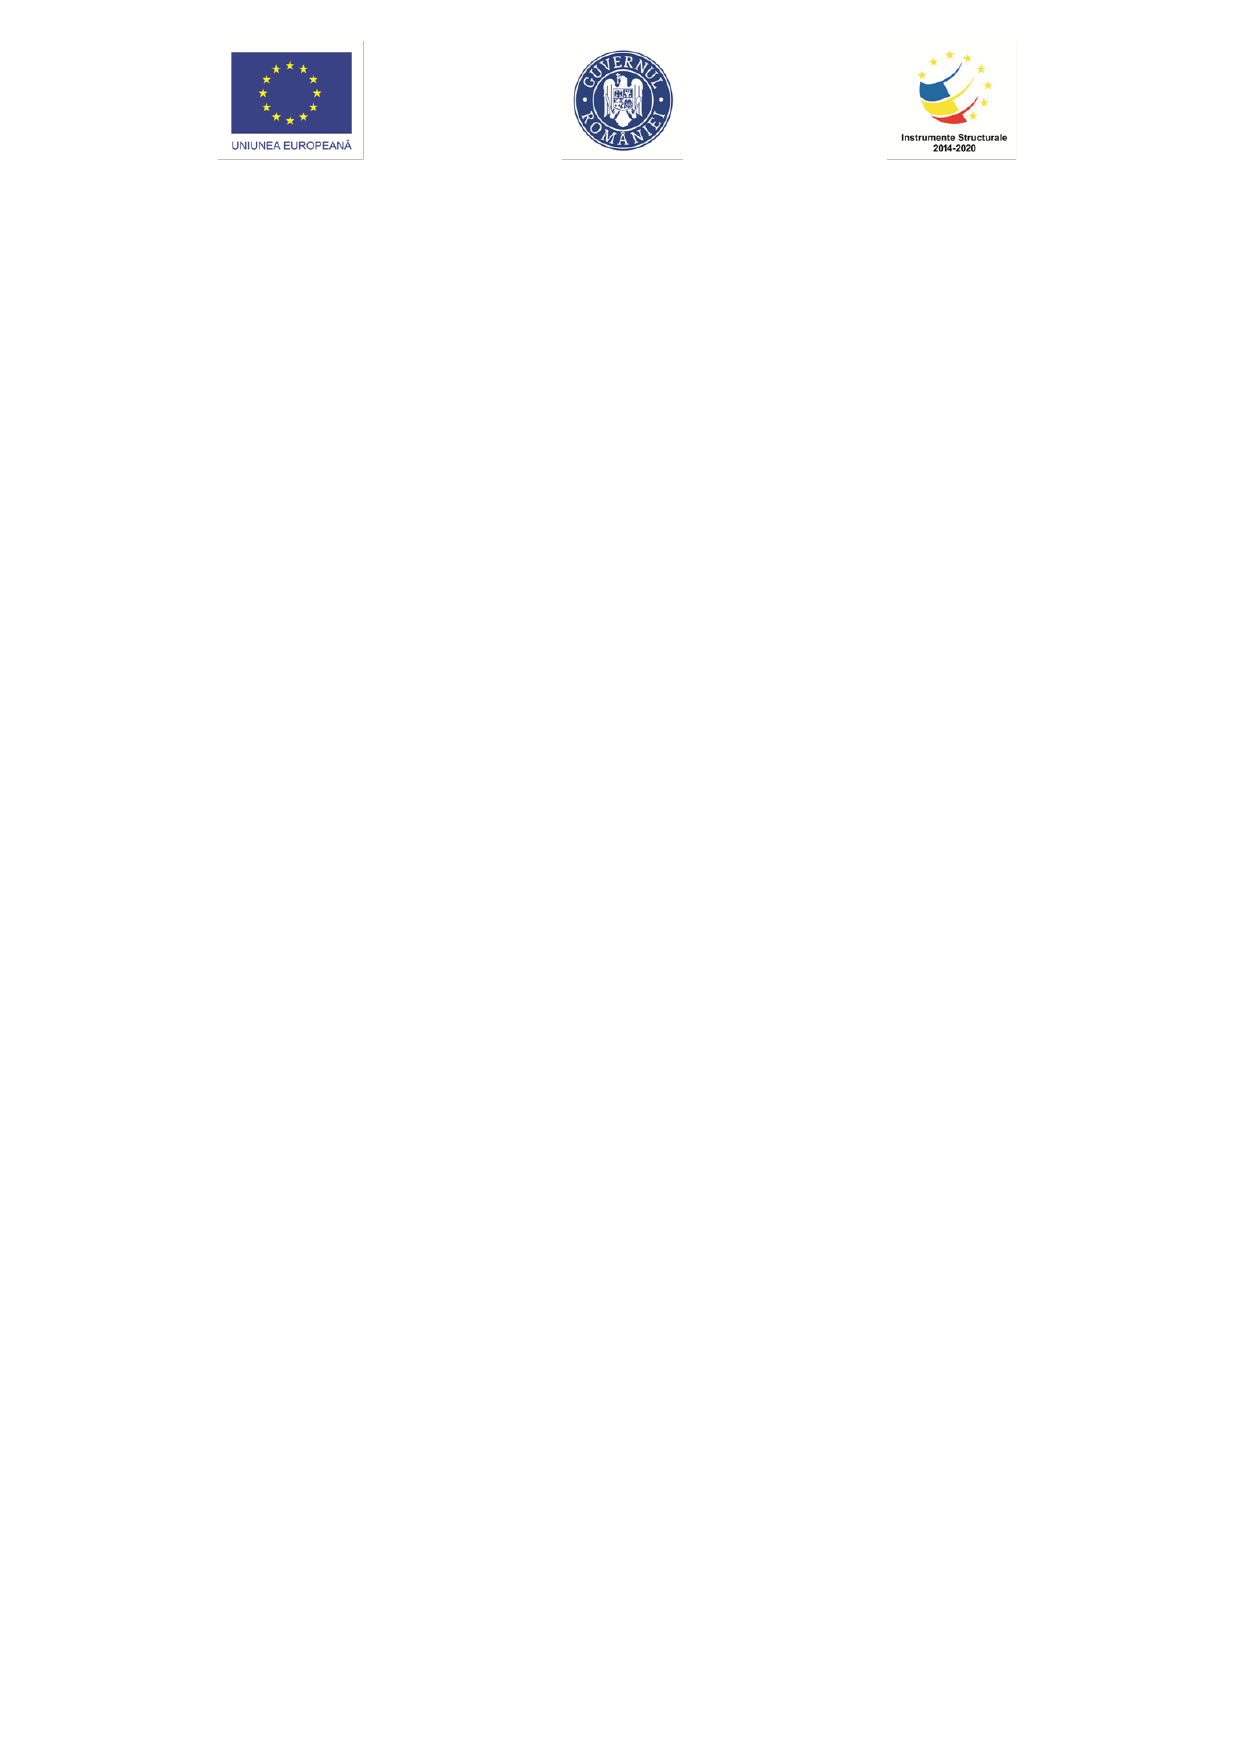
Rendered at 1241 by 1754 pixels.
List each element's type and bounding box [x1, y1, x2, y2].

picture [217, 40, 1017, 160]
